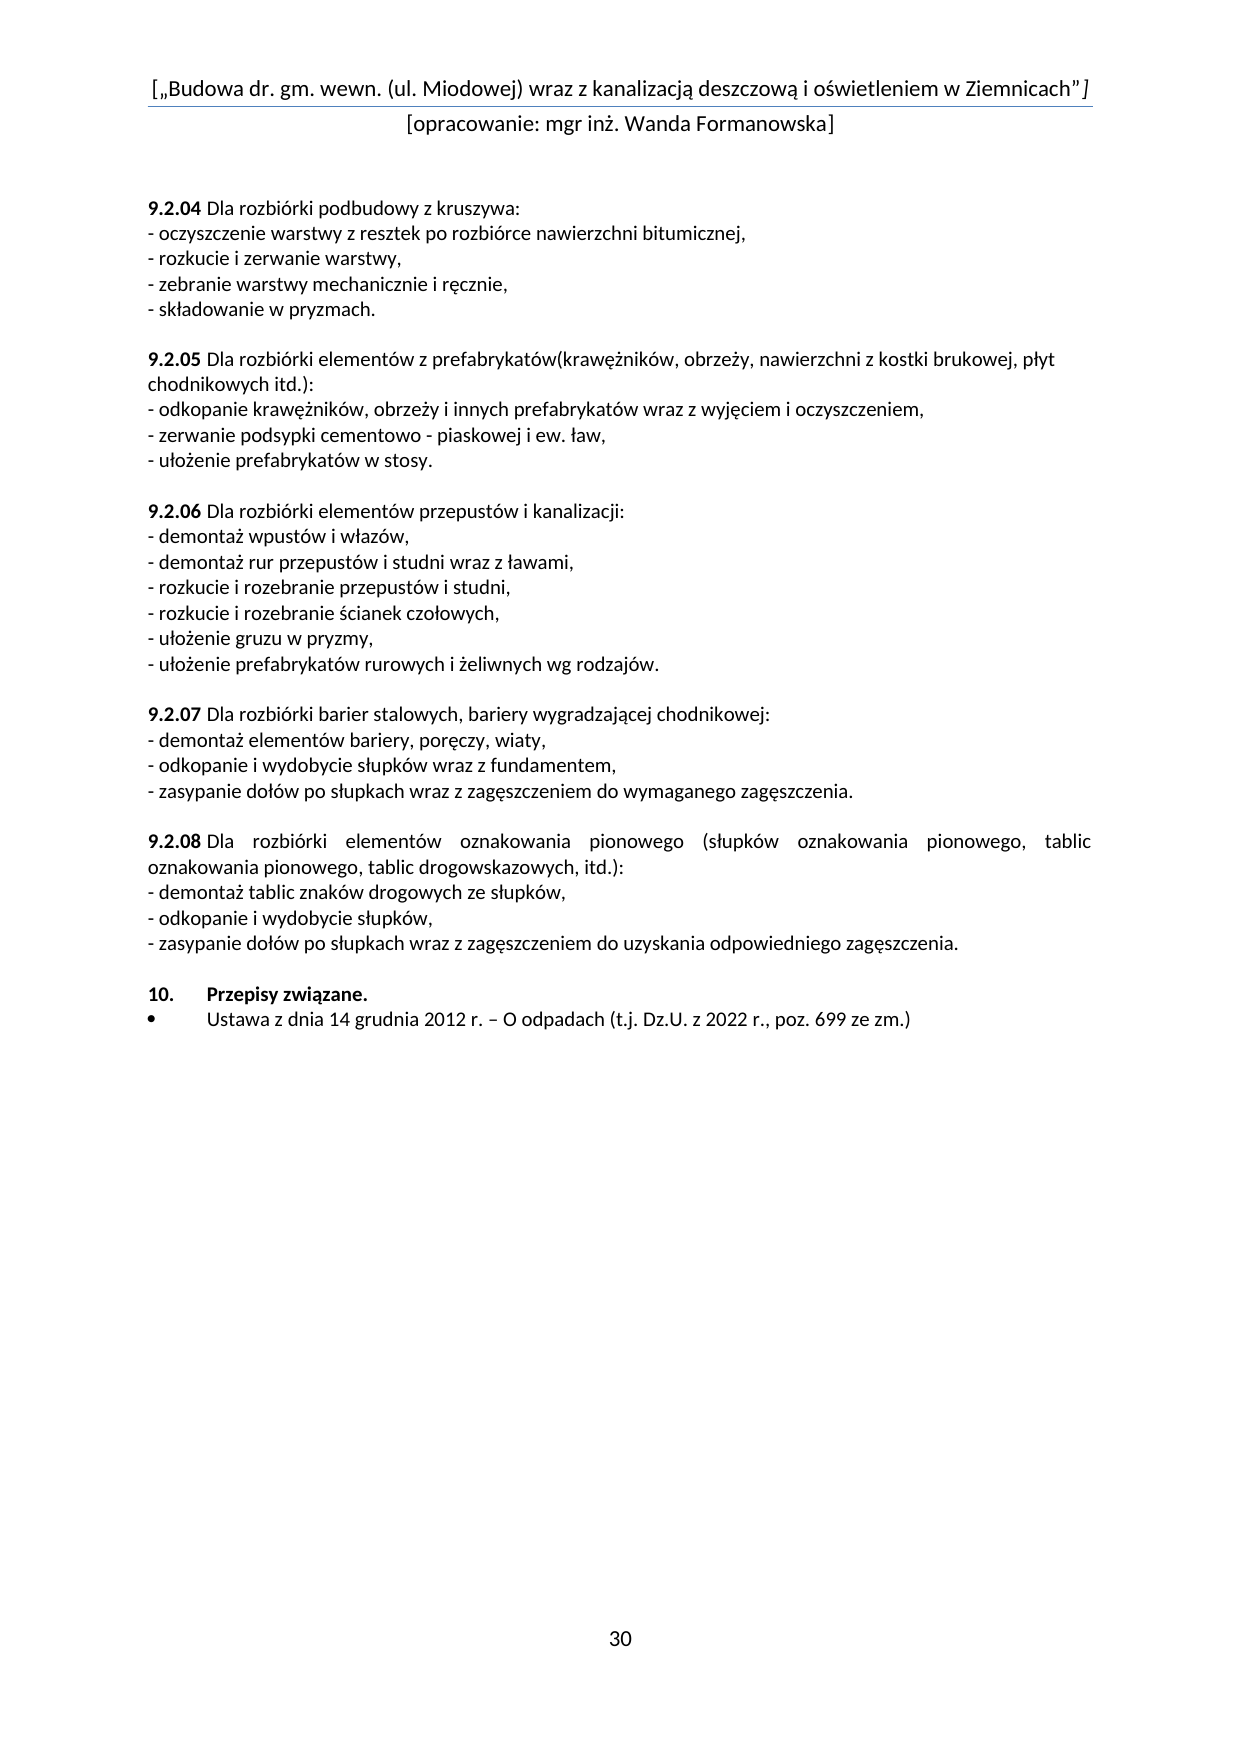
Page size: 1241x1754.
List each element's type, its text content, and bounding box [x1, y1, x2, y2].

text - rozkucie i rozebranie przepustów i studni, [148, 574, 1093, 600]
text - ułożenie prefabrykatów w stosy. [148, 447, 1093, 473]
list Ustawa z dnia 14 grudnia 2012 r. – O odpadach (t.j. Dz.U. z 2022 r., poz. 699 ze zm.) [148, 1007, 1093, 1032]
text - demontaż tablic znaków drogowych ze słupków, [148, 879, 1093, 905]
text 9.2.07 Dla rozbiórki barier stalowych, bariery wygradzającej chodnikowej: [148, 702, 1093, 727]
text 9.2.08 Dla rozbiórki elementów oznakowania pionowego (słupków oznakowania pionowego, tablic oznakowania pionowego, tablic drogowskazowych, itd.): [148, 829, 1093, 879]
text 9.2.04 Dla rozbiórki podbudowy z kruszywa: [148, 195, 1093, 220]
text - odkopanie i wydobycie słupków wraz z fundamentem, [148, 752, 1093, 778]
text - ułożenie prefabrykatów rurowych i żeliwnych wg rodzajów. [148, 651, 1093, 676]
text - zasypanie dołów po słupkach wraz z zagęszczeniem do uzyskania odpowiedniego zagęszczenia. [148, 930, 1093, 956]
text - zerwanie podsypki cementowo - piaskowej i ew. ław, [148, 422, 1093, 447]
text - rozkucie i rozebranie ścianek czołowych, [148, 600, 1093, 625]
text - składowanie w pryzmach. [148, 296, 1093, 322]
text 9.2.05 Dla rozbiórki elementów z prefabrykatów(krawężników, obrzeży, nawierzchni z kostki brukowej, płyt [148, 346, 1093, 371]
text - demontaż rur przepustów i studni wraz z ławami, [148, 549, 1093, 574]
text 9.2.06 Dla rozbiórki elementów przepustów i kanalizacji: [148, 498, 1093, 524]
text - rozkucie i zerwanie warstwy, [148, 246, 1093, 271]
text - oczyszczenie warstwy z resztek po rozbiórce nawierzchni bitumicznej, [148, 220, 1093, 246]
text - odkopanie krawężników, obrzeży i innych prefabrykatów wraz z wyjęciem i oczyszczeniem, [148, 397, 1093, 422]
text - zebranie warstwy mechanicznie i ręcznie, [148, 271, 1093, 296]
list Przepisy związane. [148, 981, 1093, 1007]
text - zasypanie dołów po słupkach wraz z zagęszczeniem do wymaganego zagęszczenia. [148, 778, 1093, 803]
text - demontaż wpustów i włazów, [148, 524, 1093, 549]
text chodnikowych itd.): [148, 371, 1093, 397]
text - ułożenie gruzu w pryzmy, [148, 625, 1093, 651]
text - odkopanie i wydobycie słupków, [148, 905, 1093, 930]
text - demontaż elementów bariery, poręczy, wiaty, [148, 727, 1093, 752]
